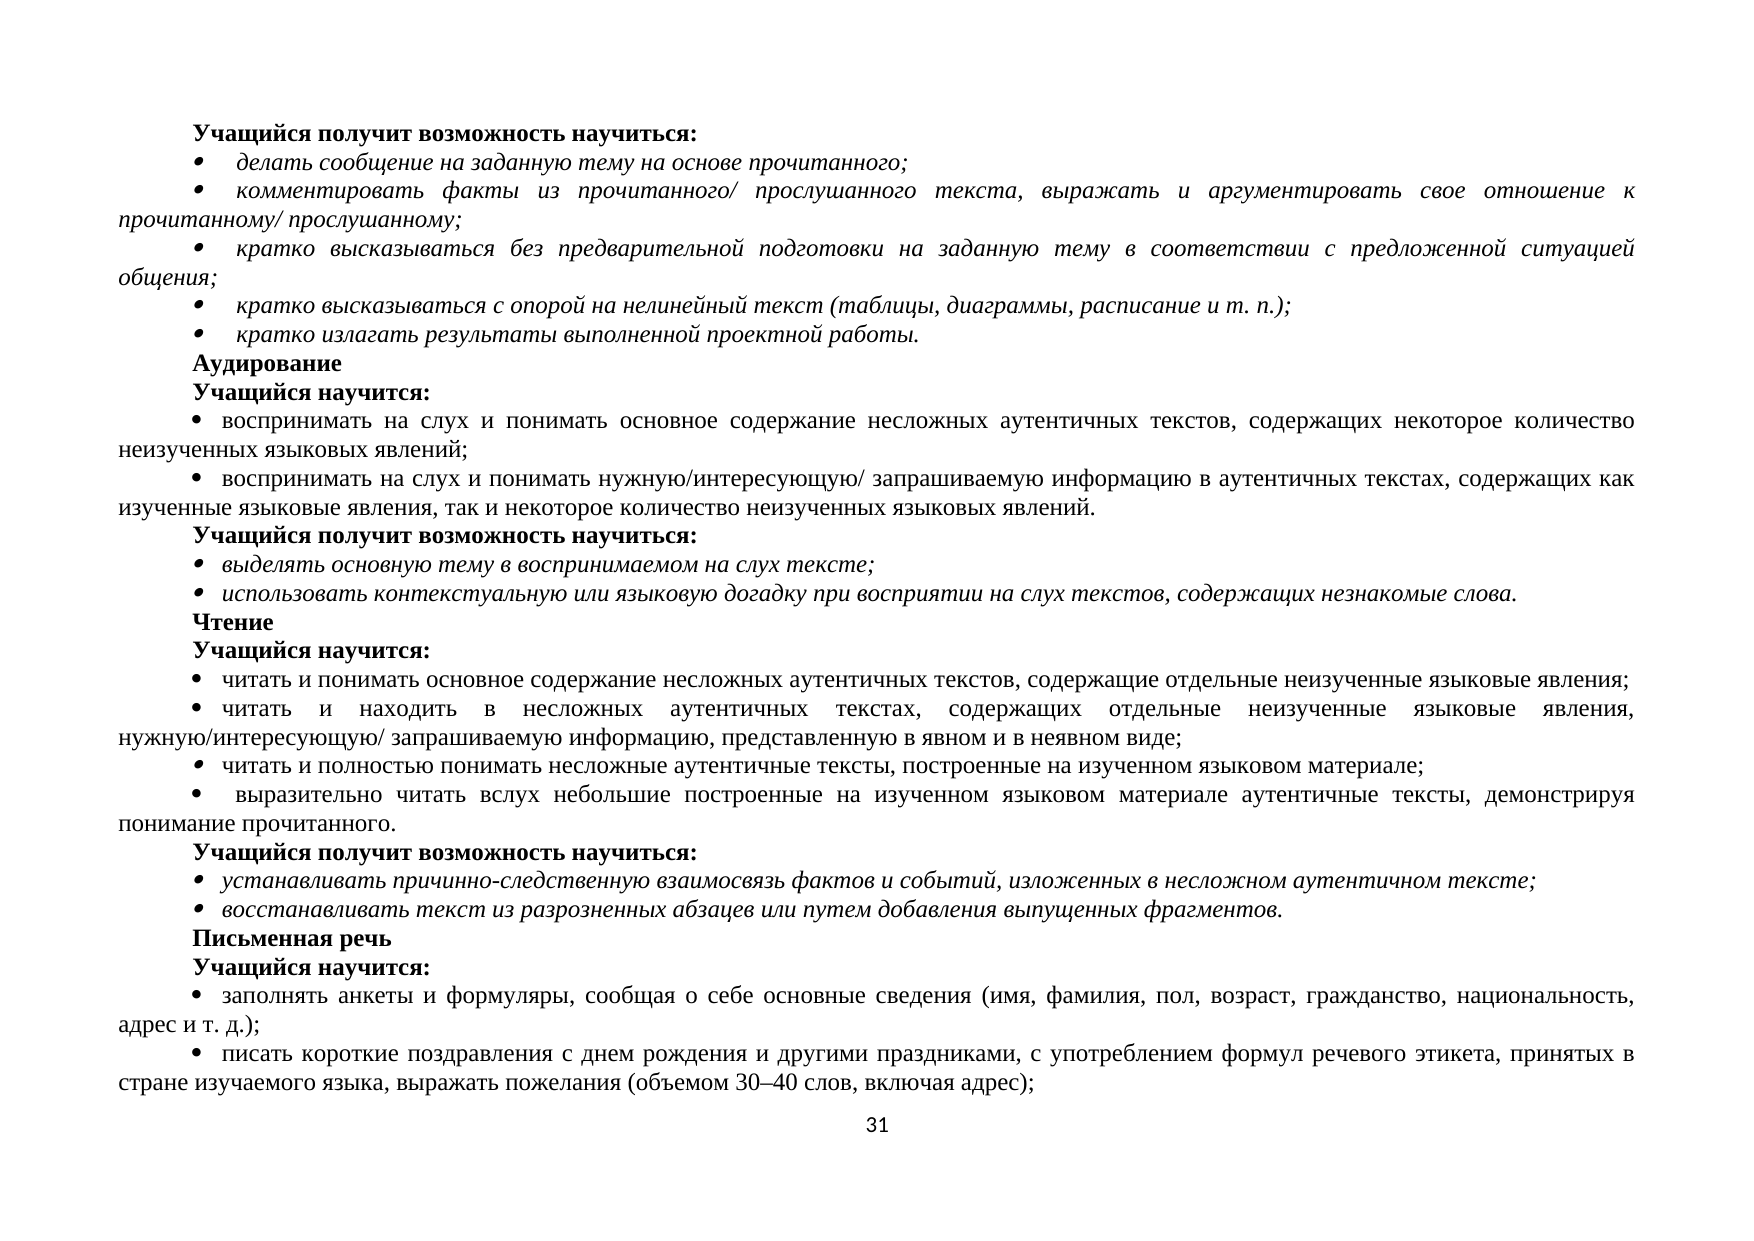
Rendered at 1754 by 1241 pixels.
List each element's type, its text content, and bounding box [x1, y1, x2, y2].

list читать и находить в несложных аутентичных текстах, содержащих отдельные неизученные языковые явления, нужную/интересующую/ запрашиваемую информацию, представленную в явном и в неявном виде; [118, 693, 1636, 751]
list выразительно читать вслух небольшие построенные на изученном языковом материале аутентичные тексты, демонстрируя понимание прочитанного. [118, 779, 1636, 837]
list комментировать факты из прочитанного/ прослушанного текста, выражать и аргументировать свое отношение к прочитанному/ прослушанному; [118, 176, 1636, 233]
list читать и понимать основное содержание несложных аутентичных текстов, содержащие отдельные неизученные языковые явления; [118, 664, 1636, 693]
list устанавливать причинно-следственную взаимосвязь фактов и событий, изложенных в несложном аутентичном тексте; [118, 866, 1636, 894]
list делать сообщение на заданную тему на основе прочитанного; [118, 147, 1636, 176]
text Учащийся получит возможность научиться: [118, 118, 1636, 147]
text Учащийся получит возможность научиться: [118, 837, 1636, 866]
list кратко излагать результаты выполненной проектной работы. [118, 319, 1636, 348]
list кратко высказываться с опорой на нелинейный текст (таблицы, диаграммы, расписание и т. п.); [118, 291, 1636, 319]
list использовать контекстуальную или языковую догадку при восприятии на слух текстов, содержащих незнакомые слова. [118, 578, 1636, 607]
list воспринимать на слух и понимать основное содержание несложных аутентичных текстов, содержащих некоторое количество неизученных языковых явлений; [118, 406, 1636, 463]
list заполнять анкеты и формуляры, сообщая о себе основные сведения (имя, фамилия, пол, возраст, гражданство, национальность, адрес и т. д.); [118, 981, 1636, 1038]
list воспринимать на слух и понимать нужную/интересующую/ запрашиваемую информацию в аутентичных текстах, содержащих как изученные языковые явления, так и некоторое количество неизученных языковых явлений. [118, 463, 1636, 521]
text Учащийся получит возможность научиться: [118, 521, 1636, 549]
list писать короткие поздравления с днем рождения и другими праздниками, с употреблением формул речевого этикета, принятых в стране изучаемого языка, выражать пожелания (объемом 30–40 слов, включая адрес); [118, 1038, 1636, 1096]
text Учащийся научится: [118, 636, 1636, 664]
text Письменная речь [118, 923, 1636, 952]
list восстанавливать текст из разрозненных абзацев или путем добавления выпущенных фрагментов. [118, 894, 1636, 923]
text Учащийся научится: [118, 952, 1636, 981]
text Аудирование [118, 348, 1636, 377]
text Чтение [118, 607, 1636, 636]
list читать и полностью понимать несложные аутентичные тексты, построенные на изученном языковом материале; [118, 751, 1636, 779]
list кратко высказываться без предварительной подготовки на заданную тему в соответствии с предложенной ситуацией общения; [118, 233, 1636, 291]
list выделять основную тему в воспринимаемом на слух тексте; [118, 549, 1636, 578]
text Учащийся научится: [118, 377, 1636, 406]
